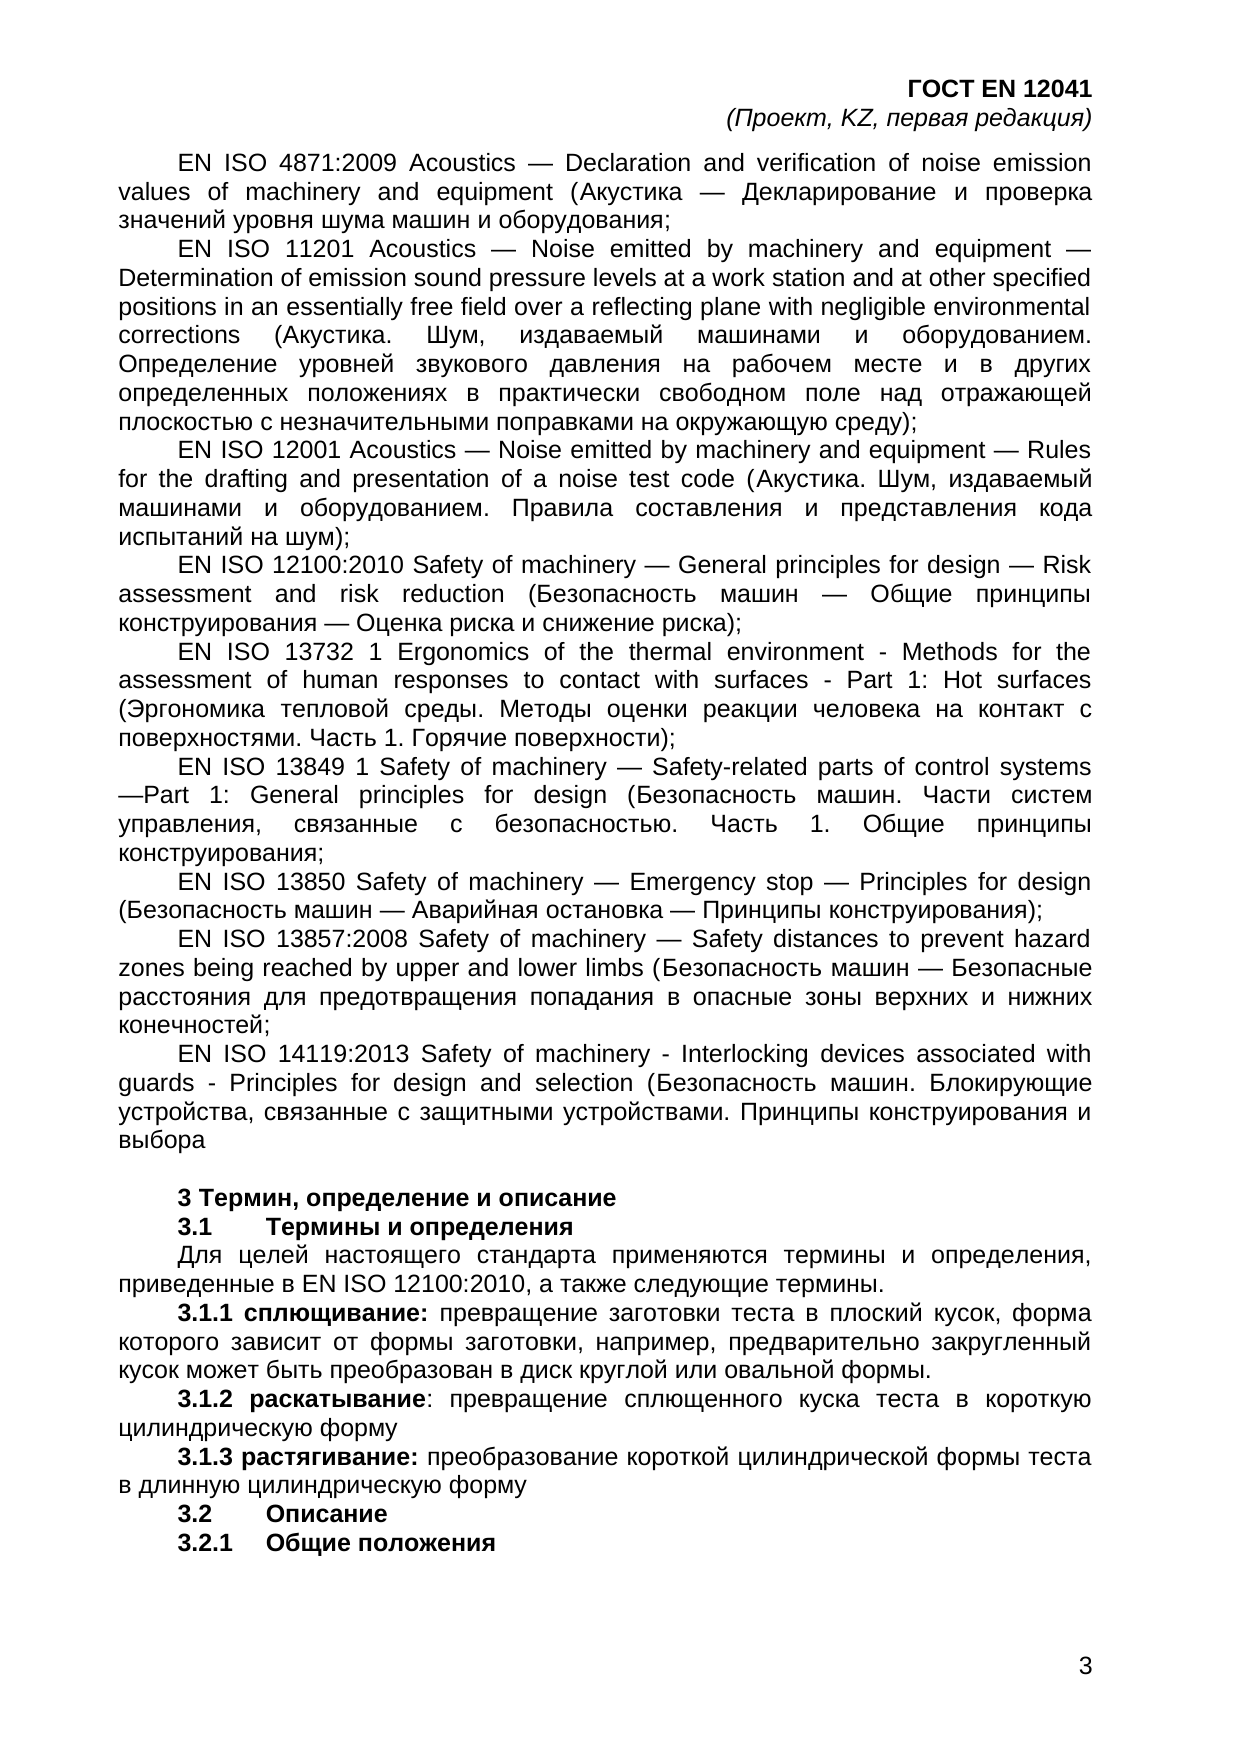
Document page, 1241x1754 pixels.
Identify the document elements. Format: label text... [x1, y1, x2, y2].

text 3.1.3 растягивание: преобразование короткой цилиндрической формы теста в длинную цилиндрическую форму [118, 1441, 1092, 1499]
text EN ISO 11201 Acoustics — Noise emitted by machinery and equipment — Determination of emission sound pressure levels at a work station and at other specified positions in an essentially free field over a reflecting plane with negligible environmental corrections (Акустика. Шум, издаваемый машинами и оборудованием. Определение уровней звукового давления на рабочем месте и в других определенных положениях в практически свободном поле над отражающей плоскостью с незначительными поправками на окружающую среду); [118, 234, 1092, 435]
text 3.2.1 Общие положения [118, 1528, 1092, 1556]
text EN ISO 13857:2008 Safety of machinery ― Safety distances to prevent hazard zones being reached by upper and lower limbs (Безопасность машин ― Безопасные расстояния для предотвращения попадания в опасные зоны верхних и нижних конечностей; [118, 924, 1092, 1039]
text EN ISO 14119:2013 Safety of machinery - Interlocking devices associated with guards - Principles for design and selection (Безопасность машин. Блокирующие устройства, связанные с защитными устройствами. Принципы конструирования и выбора [118, 1039, 1092, 1154]
text 3.1.1 сплющивание: превращение заготовки теста в плоский кусок, форма которого зависит от формы заготовки, например, предварительно закругленный кусок может быть преобразован в диск круглой или овальной формы. [118, 1298, 1092, 1384]
text EN ISO 4871:2009 Acoustics ― Declaration and verification of noise emission values of machinery and equipment (Акустика ― Декларирование и проверка значений уровня шума машин и оборудования; [118, 148, 1092, 234]
text EN ISO 12001 Acoustics — Noise emitted by machinery and equipment — Rules for the drafting and presentation of a noise test code (Акустика. Шум, издаваемый машинами и оборудованием. Правила составления и представления кода испытаний на шум); [118, 435, 1092, 550]
text 3.1.2 раскатывание: превращение сплющенного куска теста в короткую цилиндрическую форму [118, 1384, 1092, 1441]
text EN ISO 13732 1 Ergonomics of the thermal environment - Methods for the assessment of human responses to contact with surfaces - Part 1: Hot surfaces (Эргономика тепловой среды. Методы оценки реакции человека на контакт с поверхностями. Часть 1. Горячие поверхности); [118, 636, 1092, 751]
text EN ISO 13850 Safety of machinery ― Emergency stop ― Principles for design (Безопасность машин ― Аварийная остановка ― Принципы конструирования); [118, 866, 1092, 924]
text 3.1 Термины и определения [118, 1211, 1092, 1240]
text EN ISO 12100:2010 Safety of machinery ― General principles for design ― Risk assessment and risk reduction (Безопасность машин ― Общие принципы конструирования ― Оценка риска и снижение риска); [118, 550, 1092, 636]
text 3.2 Описание [118, 1499, 1092, 1528]
text 3 Термин, определение и описание [118, 1183, 1092, 1211]
text EN ISO 13849 1 Safety of machinery ― Safety-related parts of control systems ―Part 1: General principles for design (Безопасность машин. Части систем управления, связанные с безопасностью. Часть 1. Общие принципы конструирования; [118, 751, 1092, 866]
text Для целей настоящего стандарта применяются термины и определения, приведенные в EN ISO 12100:2010, а также следующие термины. [118, 1240, 1092, 1298]
